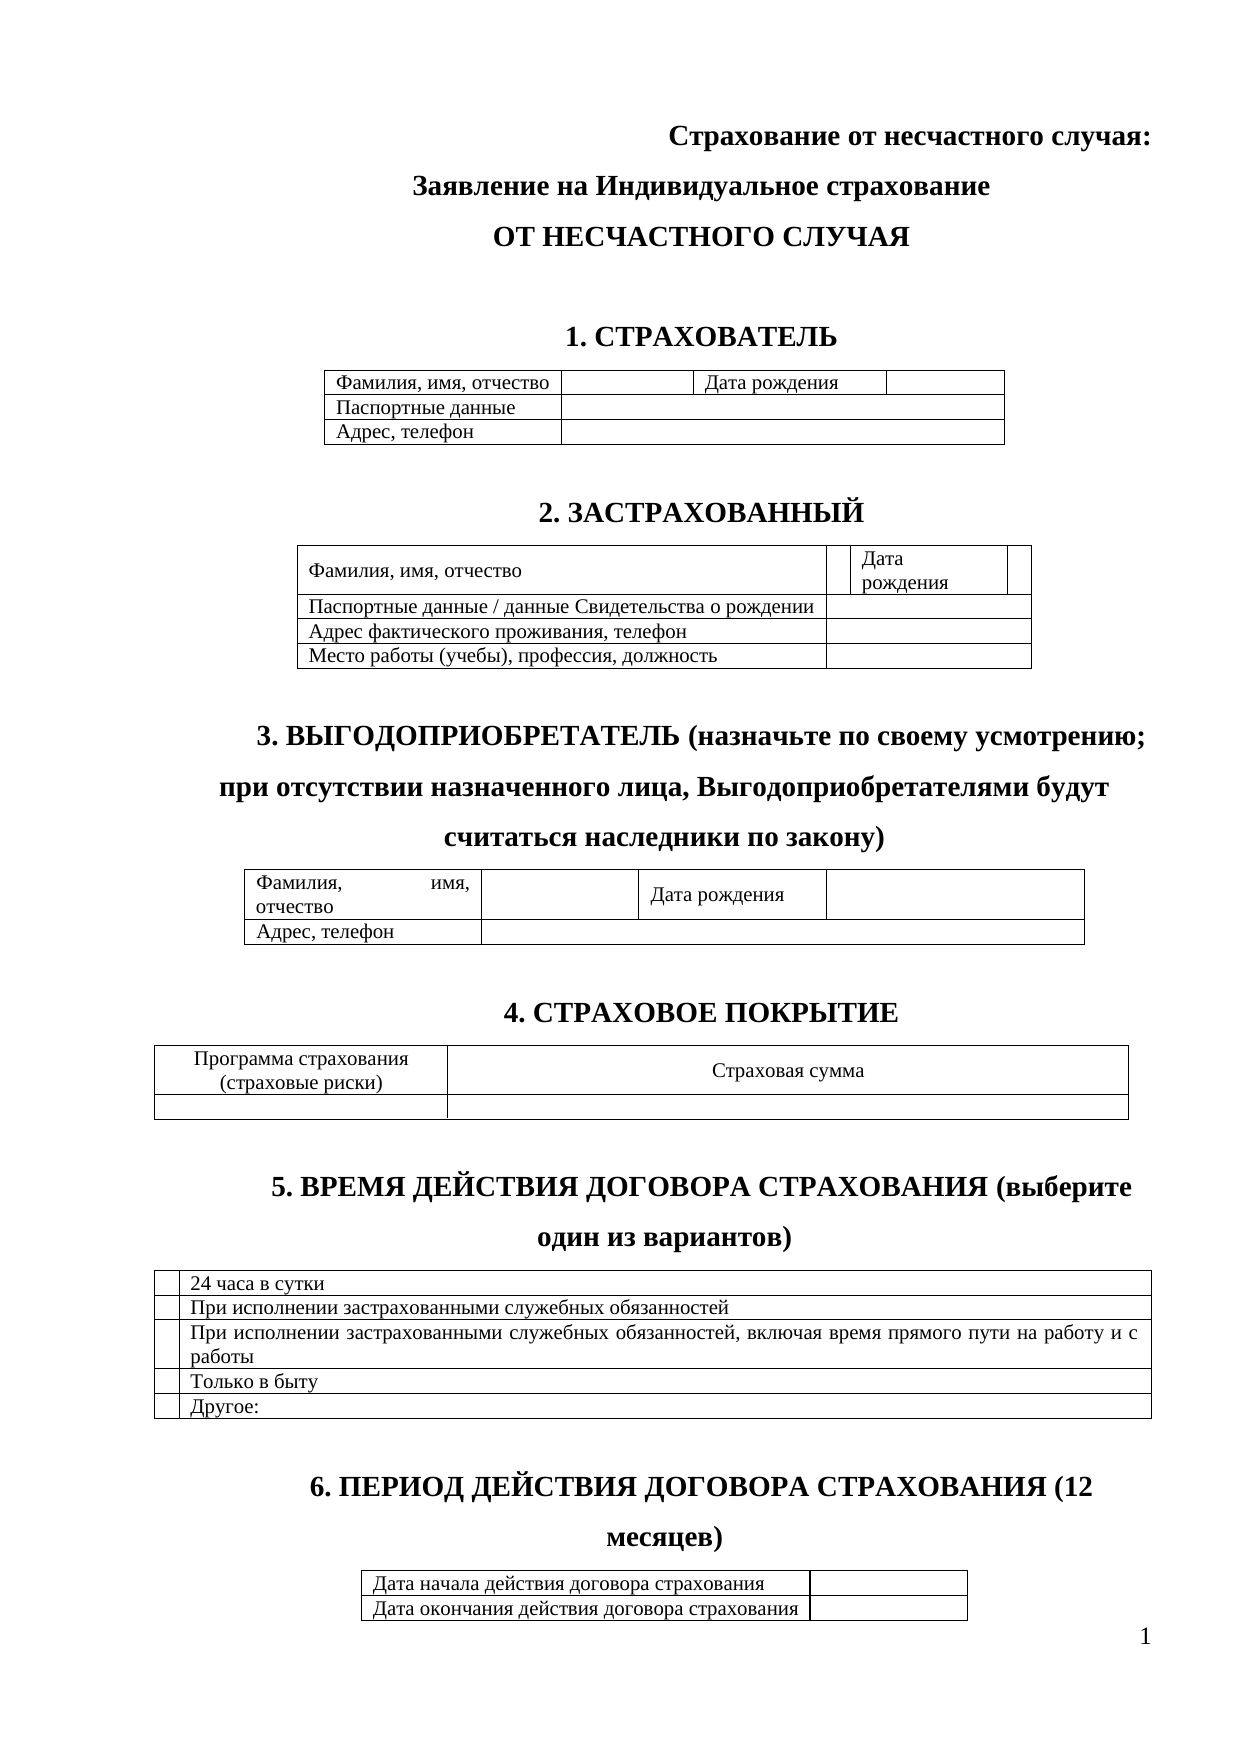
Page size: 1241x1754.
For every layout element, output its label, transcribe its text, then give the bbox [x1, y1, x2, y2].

table_cell Только в быту [180, 1369, 1151, 1393]
table_header Дата начала действия договора страхования [362, 1571, 809, 1595]
table_header [155, 1271, 179, 1294]
text 1. Страхователь [177, 319, 1152, 353]
table_header Страховая сумма [448, 1046, 1128, 1094]
table_header Дата рождения [639, 870, 826, 918]
table_cell Адрес фактического проживания, телефон [298, 619, 826, 643]
table_cell [562, 420, 1004, 443]
table_cell При исполнении застрахованными служебных обязанностей [180, 1296, 1151, 1319]
table_header Дата рождения [851, 546, 1007, 594]
text от несчастного случая [177, 219, 1152, 252]
text Страхование от несчастного случая: [177, 118, 1152, 152]
table_cell [155, 1296, 179, 1319]
table_cell Место работы (учебы), профессия, должность [298, 644, 826, 667]
table_cell [155, 1095, 447, 1118]
table_cell Паспортные данные / данные Свидетельства о рождении [298, 595, 826, 618]
text 6. Период действия договора страхования (12 месяцев) [177, 1469, 1152, 1553]
table_header [562, 371, 693, 394]
table_cell [448, 1095, 1128, 1118]
table_cell Дата окончания действия договора страхования [362, 1596, 809, 1620]
text 3. Выгодоприобретатель (назначьте по своему усмотрению; при отсутствии назначенного лица, Выгодоприобретателями будут считаться наследники по закону) [177, 718, 1152, 852]
table_cell Адрес, телефон [245, 920, 481, 943]
text 4. СТРАХОВОЕ ПОКРЫТИЕ [177, 995, 1152, 1028]
table_header [827, 546, 850, 594]
table_cell [155, 1369, 179, 1393]
title Заявление на Индивидуальное страхование [177, 168, 1152, 202]
table_header [482, 870, 638, 918]
table_cell Адрес, телефон [325, 420, 561, 443]
table_cell Паспортные данные [325, 395, 561, 419]
table_header Программа страхования (страховые риски) [155, 1046, 447, 1094]
table_cell [827, 644, 1031, 667]
text 2. ЗастрахованныЙ [177, 495, 1152, 528]
table_cell [155, 1320, 179, 1368]
table_header [887, 371, 1004, 394]
table_header [811, 1571, 967, 1595]
table_cell [827, 619, 1031, 643]
table_cell [482, 920, 1084, 943]
table_header [1008, 546, 1031, 594]
table_header [827, 870, 1084, 918]
table_cell При исполнении застрахованными служебных обязанностей, включая время прямого пути на работу и с работы [180, 1320, 1151, 1368]
table_cell [562, 395, 1004, 419]
table_header Дата рождения [694, 371, 886, 394]
table_cell [811, 1596, 967, 1620]
table_header Фамилия, имя, отчество [325, 371, 561, 394]
table_header Фамилия, имя, отчество [245, 870, 481, 918]
text 5. Время действия договора страхования (выберите один из вариантов) [177, 1169, 1152, 1253]
table_cell Другое: [180, 1394, 1151, 1418]
table_cell [827, 595, 1031, 618]
table_header Фамилия, имя, отчество [298, 546, 826, 594]
table_cell [155, 1394, 179, 1418]
table_header 24 часа в сутки [180, 1271, 1151, 1294]
